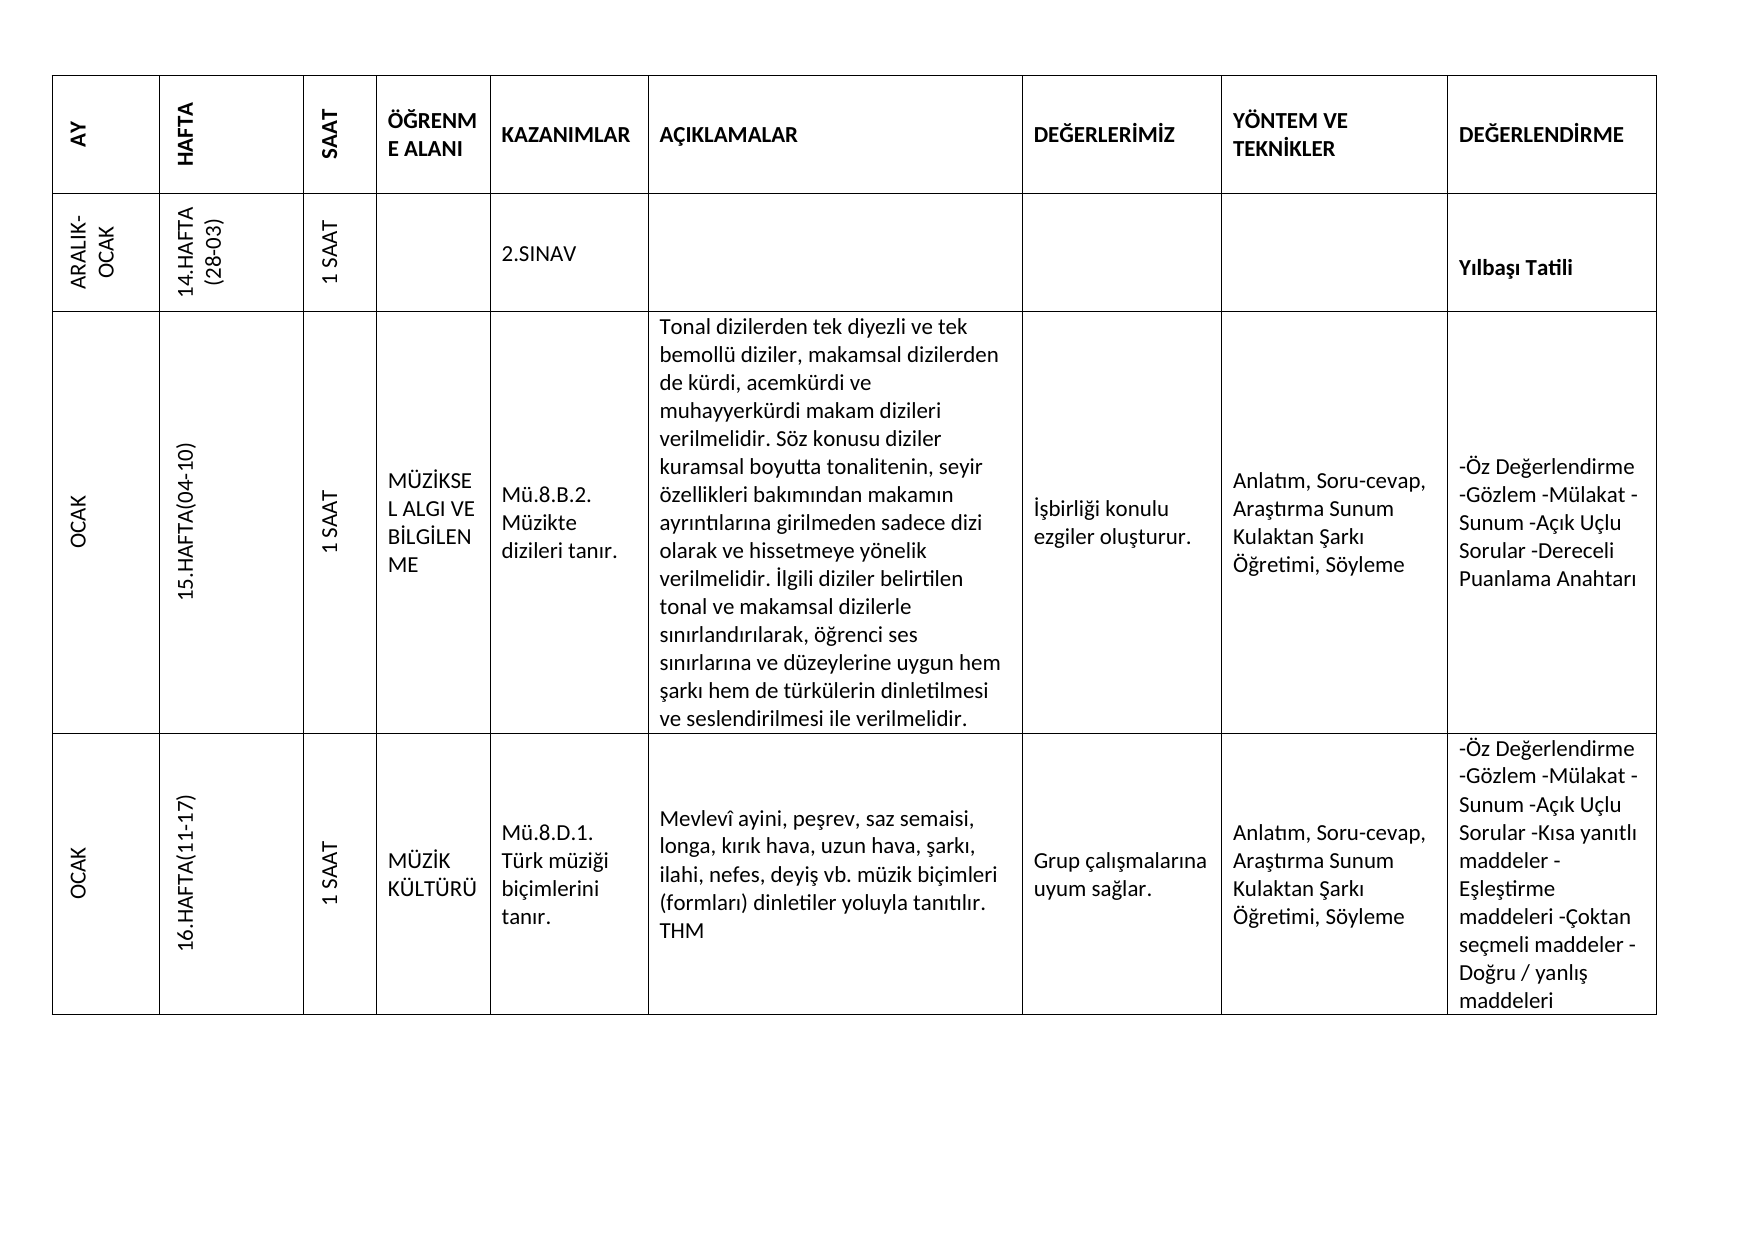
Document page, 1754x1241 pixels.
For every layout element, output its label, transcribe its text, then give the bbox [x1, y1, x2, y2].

table_cell 16.HAFTA(11-17) [160, 734, 303, 1014]
table_cell 1 SAAT [304, 734, 376, 1014]
table_cell Mü.8.B.2. Müzikte dizileri tanır. [491, 312, 648, 733]
table_cell 14.HAFTA(28-03) [160, 194, 303, 311]
table_header SAAT [304, 76, 376, 193]
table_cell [1448, 734, 1656, 1014]
table_cell MÜZİK KÜLTÜRÜ [377, 734, 490, 1014]
table_cell İşbirliği konulu ezgiler oluşturur. [1023, 312, 1221, 733]
table_header ÖĞRENME ALANI [377, 76, 490, 193]
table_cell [1222, 312, 1447, 733]
table_cell [1222, 194, 1447, 311]
table_cell Mevlevî ayini, peşrev, saz semaisi, longa, kırık hava, uzun hava, şarkı, ilahi, nefes, deyiş vb. müzik biçimleri (formları) dinletiler yoluyla tanıtılır. THM [649, 734, 1022, 1014]
table_header HAFTA [160, 76, 303, 193]
table_cell ARALIK-OCAK [53, 194, 159, 311]
table_cell Grup çalışmalarına uyum sağlar. [1023, 734, 1221, 1014]
table_cell 15.HAFTA(04-10) [160, 312, 303, 733]
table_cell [1222, 734, 1447, 1014]
table_cell [1023, 194, 1221, 311]
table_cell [649, 312, 1022, 733]
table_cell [1448, 312, 1656, 733]
table_header KAZANIMLAR [491, 76, 648, 193]
table_header AÇIKLAMALAR [649, 76, 1022, 193]
table_cell [649, 194, 1022, 311]
table_cell MÜZİKSEL ALGI VE BİLGİLENME [377, 312, 490, 733]
table_cell OCAK [53, 312, 159, 733]
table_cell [491, 734, 648, 1014]
table_cell 1 SAAT [304, 194, 376, 311]
table_cell Yılbaşı Tatili [1448, 194, 1656, 311]
table_cell [377, 194, 490, 311]
table_cell 2.SINAV [491, 194, 648, 311]
table_cell OCAK [53, 734, 159, 1014]
table_header DEĞERLERİMİZ [1023, 76, 1221, 193]
table_header AY [53, 76, 159, 193]
table_header DEĞERLENDİRME [1448, 76, 1656, 193]
table_cell 1 SAAT [304, 312, 376, 733]
table_header YÖNTEM VE TEKNİKLER [1222, 76, 1447, 193]
